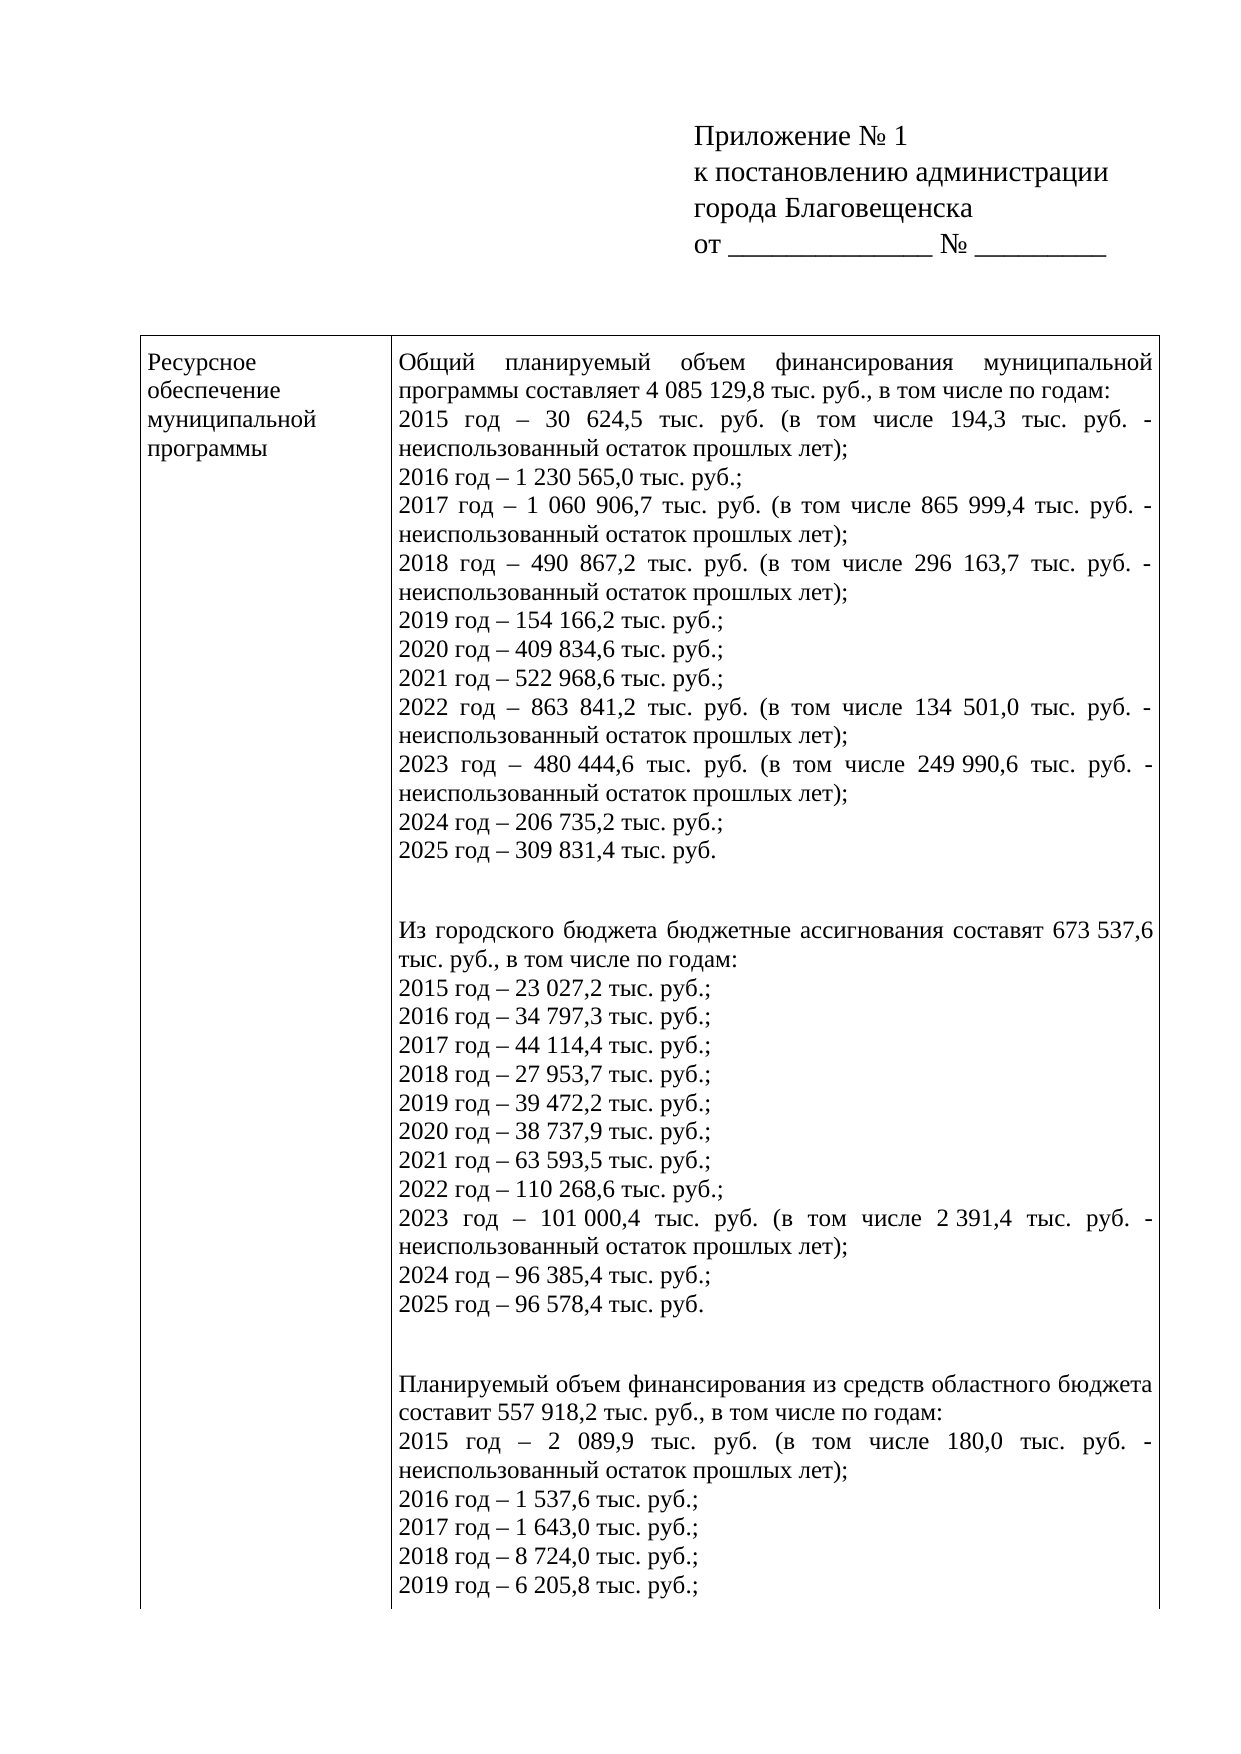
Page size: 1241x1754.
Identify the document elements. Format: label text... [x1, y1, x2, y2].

text от ______________ № _________ [693, 227, 1152, 260]
text Приложение № 1 [693, 118, 1152, 152]
table_header Общий планируемый объем финансирования муниципальной программы составляет 4 085 129,8 тыс. руб., в том числе по годам: 2015 год – 30 624,5 тыс. руб. (в том числе 194,3 тыс. руб. - неиспользованный остаток прошлых лет); 2016 год – 1 230 565,0 тыс. руб.; 2017 год – 1 060 906,7 тыс. руб. (в том числе 865 999,4 тыс. руб. - неиспользованный остаток прошлых лет); 2018 год – 490 867,2 тыс. руб. (в том числе 296 163,7 тыс. руб. - неиспользованный остаток прошлых лет); 2019 год – 154 166,2 тыс. руб.; 2020 год – 409 834,6 тыс. руб.; 2021 год – 522 968,6 тыс. руб.; 2022 год – 863 841,2 тыс. руб. (в том числе 134 501,0 тыс. руб. - неиспользованный остаток прошлых лет); 2023 год – 480 444,6 тыс. руб. (в том числе 249 990,6 тыс. руб. - неиспользованный остаток прошлых лет); 2024 год – 206 735,2 тыс. руб.; 2025 год – 309 831,4 тыс. руб. [392, 336, 1159, 903]
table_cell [392, 1357, 1159, 1609]
text города Благовещенска [693, 190, 1152, 224]
text к постановлению администрации [693, 154, 1152, 188]
table_header Ресурсное обеспечение муниципальной программы [141, 336, 391, 1609]
table_cell Из городского бюджета бюджетные ассигнования составят 673 537,6 тыс. руб., в том числе по годам: 2015 год – 23 027,2 тыс. руб.; 2016 год – 34 797,3 тыс. руб.; 2017 год – 44 114,4 тыс. руб.; 2018 год – 27 953,7 тыс. руб.; 2019 год – 39 472,2 тыс. руб.; 2020 год – 38 737,9 тыс. руб.; 2021 год – 63 593,5 тыс. руб.; 2022 год – 110 268,6 тыс. руб.; 2023 год – 101 000,4 тыс. руб. (в том числе 2 391,4 тыс. руб. - неиспользованный остаток прошлых лет); 2024 год – 96 385,4 тыс. руб.; 2025 год – 96 578,4 тыс. руб. [392, 904, 1159, 1357]
